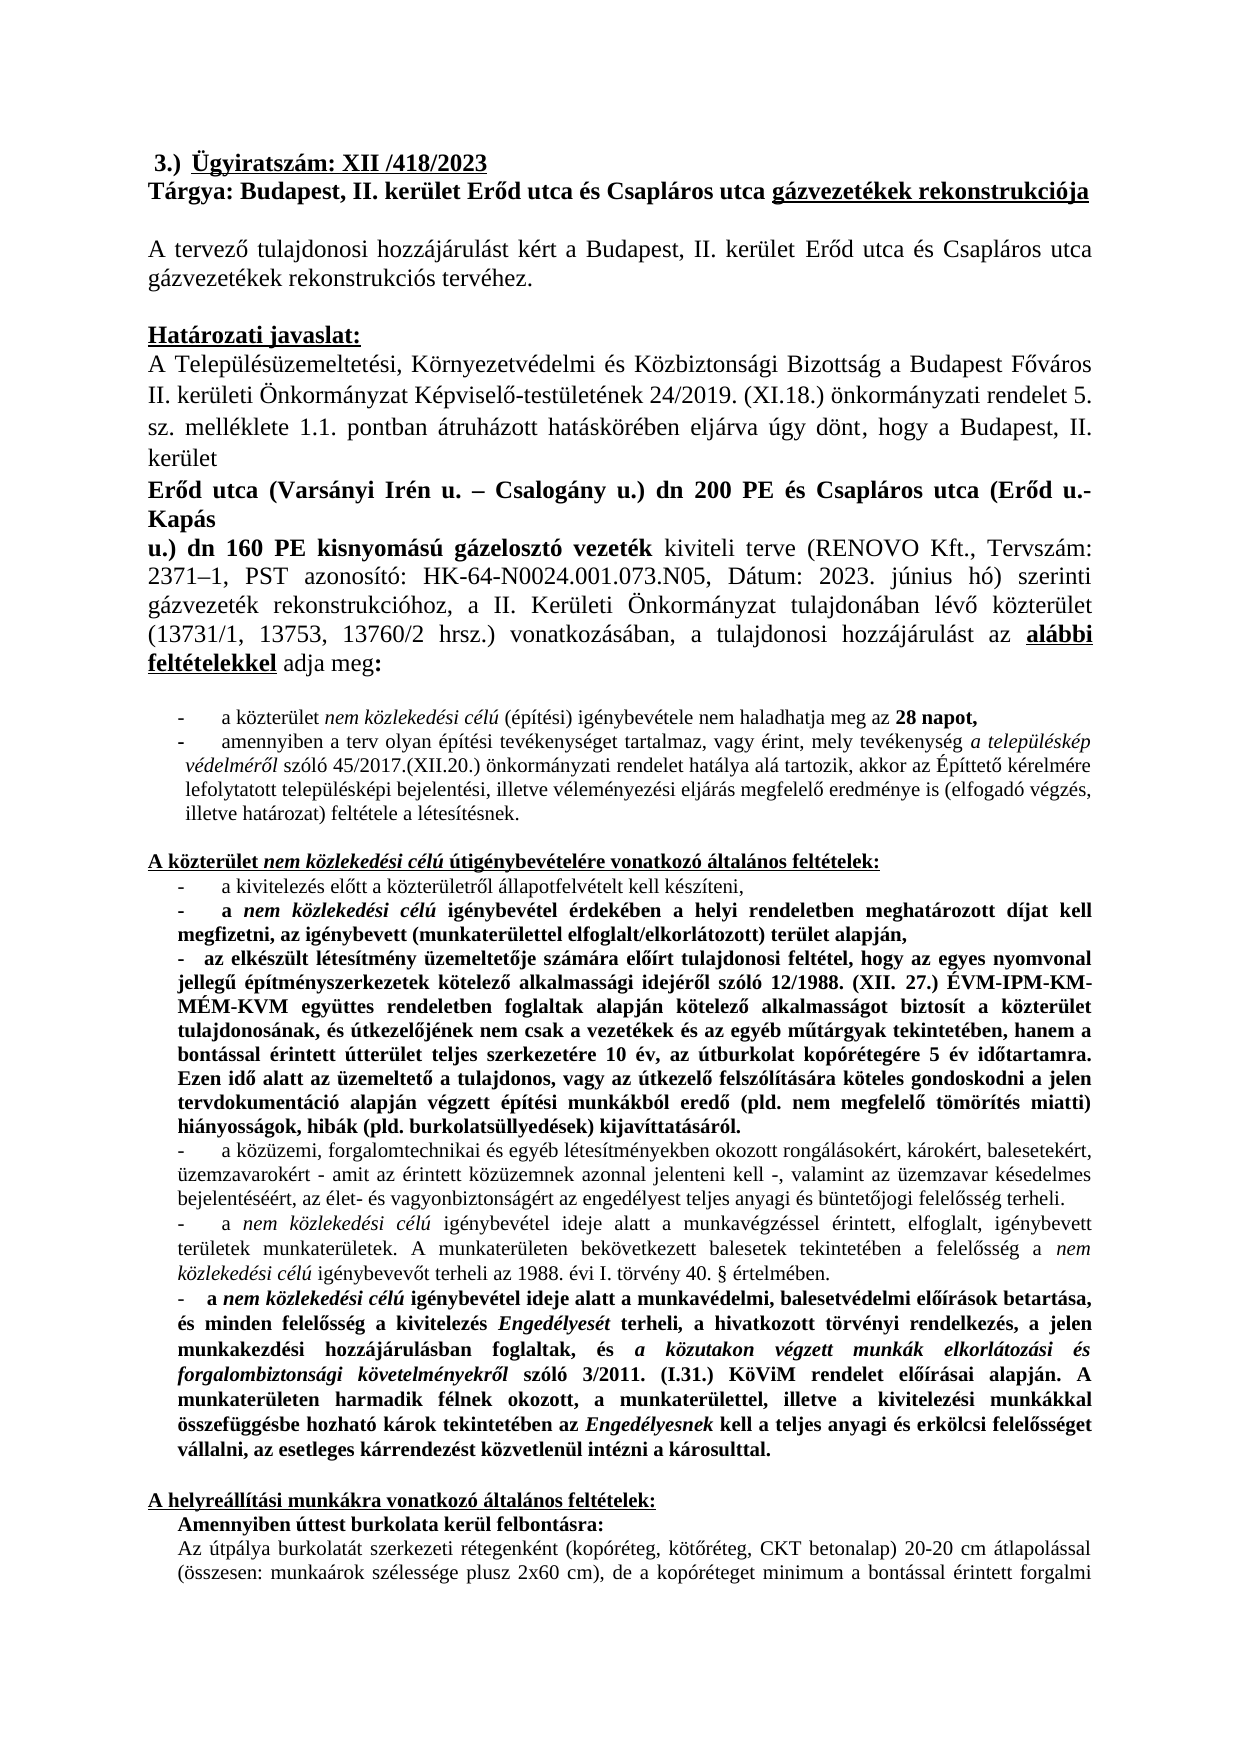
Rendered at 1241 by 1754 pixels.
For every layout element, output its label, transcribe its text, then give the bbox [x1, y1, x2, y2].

list a nem közlekedési célú igénybevétel érdekében a helyi rendeletben meghatározott díjat kell megfizetni, az igénybevett (munkaterülettel elfoglalt/elkorlátozott) terület alapján, [177, 898, 1093, 946]
text Határozati javaslat: [148, 320, 1093, 349]
list az elkészült létesítmény üzemeltetője számára előírt tulajdonosi feltétel, hogy az egyes nyomvonal jellegű építményszerkezetek kötelező alkalmassági idejéről szóló 12/1988. (XII. 27.) ÉVM-IPM-KM-MÉM-KVM együttes rendeletben foglaltak alapján kötelező alkalmasságot biztosít a közterület tulajdonosának, és útkezelőjének nem csak a vezetékek és az egyéb műtárgyak tekintetében, hanem a bontással érintett útterület teljes szerkezetére 10 év, az útburkolat kopórétegére 5 év időtartamra. Ezen idő alatt az üzemeltető a tulajdonos, vagy az útkezelő felszólítására köteles gondoskodni a jelen tervdokumentáció alapján végzett építési munkákból eredő (pld. nem megfelelő tömörítés miatti) hiányosságok, hibák (pld. burkolatsüllyedések) kijavíttatásáról. [177, 946, 1093, 1138]
text Tárgya: Budapest, II. kerület Erőd utca és Csapláros utca gázvezetékek rekonstrukciója [148, 176, 1093, 205]
text Erőd utca (Varsányi Irén u. – Csalogány u.) dn 200 PE és Csapláros utca (Erőd u.- Kapás [148, 475, 1093, 533]
list Ügyiratszám: XII /418/2023 [154, 148, 1093, 176]
list a közüzemi, forgalomtechnikai és egyéb létesítményekben okozott rongálásokért, károkért, balesetekért, üzemzavarokért - amit az érintett közüzemnek azonnal jelenteni kell -, valamint az üzemzavar késedelmes bejelentéséért, az élet- és vagyonbiztonságért az engedélyest teljes anyagi és büntetőjogi felelősség terheli. [177, 1138, 1093, 1210]
text A Településüzemeltetési, Környezetvédelmi és Közbiztonsági Bizottság a Budapest Főváros II. kerületi Önkormányzat Képviselő-testületének 24/2019. (XI.18.) önkormányzati rendelet 5. sz. melléklete 1.1. pontban átruházott hatáskörében eljárva úgy dönt, hogy a Budapest, II. kerület [148, 349, 1093, 472]
list a nem közlekedési célú igénybevétel ideje alatt a munkavédelmi, balesetvédelmi előírások betartása, és minden felelősség a kivitelezés Engedélyesét terheli, a hivatkozott törvényi rendelkezés, a jelen munkakezdési hozzájárulásban foglaltak, és a közutakon végzett munkák elkorlátozási és forgalombiztonsági követelményekről szóló 3/2011. (I.31.) KöViM rendelet előírásai alapján. A munkaterületen harmadik félnek okozott, a munkaterülettel, illetve a kivitelezési munkákkal összefüggésbe hozható károk tekintetében az Engedélyesnek kell a teljes anyagi és erkölcsi felelősséget vállalni, az esetleges kárrendezést közvetlenül intézni a károsulttal. [177, 1286, 1093, 1461]
list a közterület nem közlekedési célú (építési) igénybevétele nem haladhatja meg az 28 napot, [177, 705, 1093, 729]
text A közterület nem közlekedési célú útigénybevételére vonatkozó általános feltételek: [148, 849, 1093, 873]
text A helyreállítási munkákra vonatkozó általános feltételek: [148, 1488, 1093, 1512]
text A tervező tulajdonosi hozzájárulást kért a Budapest, II. kerület Erőd utca és Csapláros utca gázvezetékek rekonstrukciós tervéhez. [148, 234, 1093, 291]
text Amennyiben úttest burkolata kerül felbontásra: [177, 1512, 1093, 1536]
list a kivitelezés előtt a közterületről állapotfelvételt kell készíteni, [177, 873, 1093, 898]
text u.) dn 160 PE kisnyomású gázelosztó vezeték kiviteli terve (RENOVO Kft., Tervszám: 2371–1, PST azonosító: HK-64-N0024.001.073.N05, Dátum: 2023. június hó) szerinti gázvezeték rekonstrukcióhoz, a II. Kerületi Önkormányzat tulajdonában lévő közterület (13731/1, 13753, 13760/2 hrsz.) vonatkozásában, a tulajdonosi hozzájárulást az alábbi feltételekkel adja meg: [148, 533, 1093, 676]
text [177, 1536, 1093, 1584]
list amennyiben a terv olyan építési tevékenységet tartalmaz, vagy érint, mely tevékenység a településkép védelméről szóló 45/2017.(XII.20.) önkormányzati rendelet hatálya alá tartozik, akkor az Építtető kérelmére lefolytatott településképi bejelentési, illetve véleményezési eljárás megfelelő eredménye is (elfogadó végzés, illetve határozat) feltétele a létesítésnek. [177, 729, 1093, 825]
list a nem közlekedési célú igénybevétel ideje alatt a munkavégzéssel érintett, elfoglalt, igénybevett területek munkaterületek. A munkaterületen bekövetkezett balesetek tekintetében a felelősség a nem közlekedési célú igénybevevőt terheli az 1988. évi I. törvény 40. § értelmében. [177, 1210, 1093, 1285]
